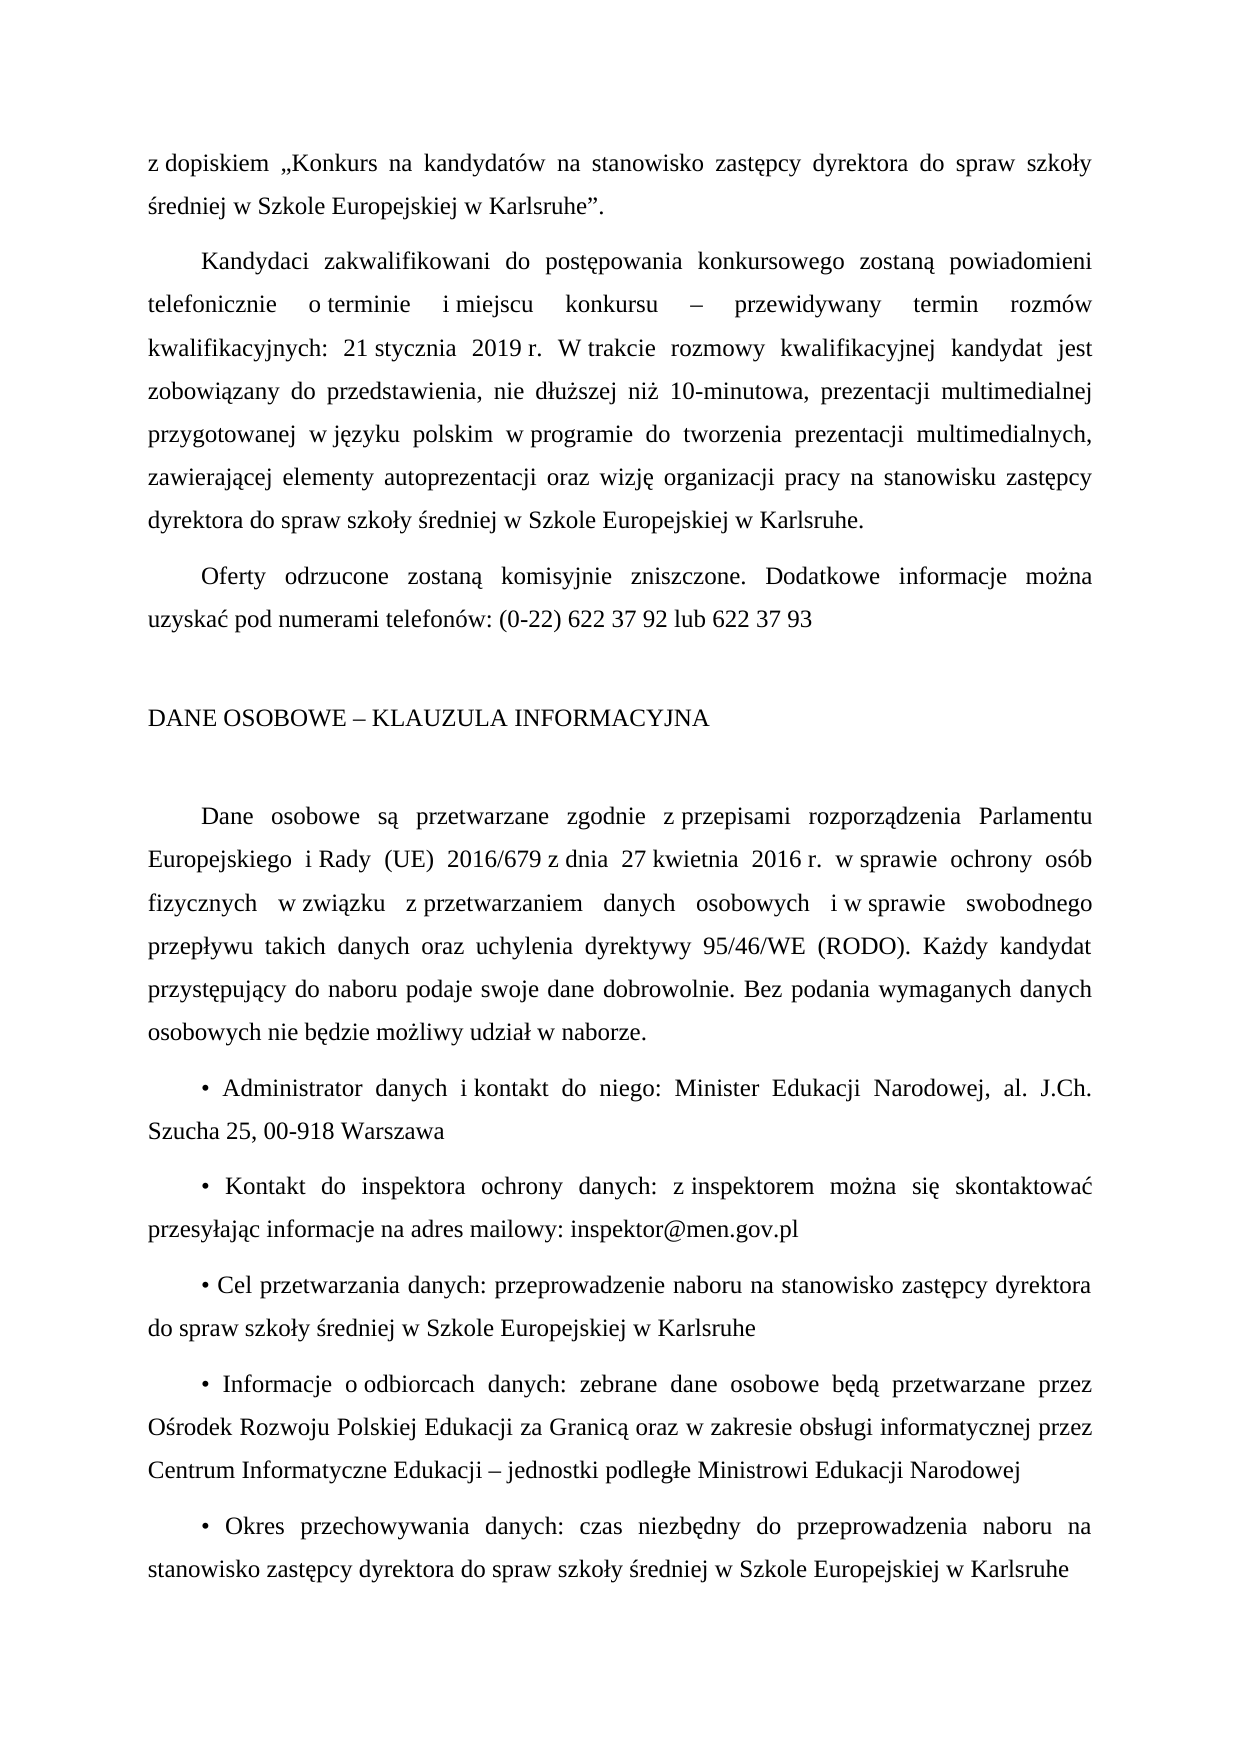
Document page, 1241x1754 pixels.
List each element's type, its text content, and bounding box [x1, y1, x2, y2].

text Dane osobowe są przetwarzane zgodnie z przepisami rozporządzenia Parlamentu Europejskiego i Rady (UE) 2016/679 z dnia 27 kwietnia 2016 r. w sprawie ochrony osób fizycznych w związku z przetwarzaniem danych osobowych i w sprawie swobodnego przepływu takich danych oraz uchylenia dyrektywy 95/46/WE (RODO). Każdy kandydat przystępujący do naboru podaje swoje dane dobrowolnie. Bez podania wymaganych danych osobowych nie będzie możliwy udział w naborze. [148, 801, 1093, 1046]
text • Informacje o odbiorcach danych: zebrane dane osobowe będą przetwarzane przez Ośrodek Rozwoju Polskiej Edukacji za Granicą oraz w zakresie obsługi informatycznej przez Centrum Informatyczne Edukacji – jednostki podległe Ministrowi Edukacji Narodowej [148, 1369, 1093, 1484]
text • Administrator danych i kontakt do niego: Minister Edukacji Narodowej, al. J.Ch. Szucha 25, 00-918 Warszawa [148, 1073, 1093, 1144]
text Oferty odrzucone zostaną komisyjnie zniszczone. Dodatkowe informacje można uzyskać pod numerami telefonów: (0-22) 622 37 92 lub 622 37 93 [148, 561, 1093, 633]
text DANE OSOBOWE – KLAUZULA INFORMACYJNA [148, 703, 1093, 731]
text Kandydaci zakwalifikowani do postępowania konkursowego zostaną powiadomieni telefonicznie o terminie i miejscu konkursu – przewidywany termin rozmów kwalifikacyjnych: 21 stycznia 2019 r. W trakcie rozmowy kwalifikacyjnej kandydat jest zobowiązany do przedstawienia, nie dłuższej niż 10-minutowa, prezentacji multimedialnej przygotowanej w języku polskim w programie do tworzenia prezentacji multimedialnych, zawierającej elementy autoprezentacji oraz wizję organizacji pracy na stanowisku zastępcy dyrektora do spraw szkoły średniej w Szkole Europejskiej w Karlsruhe. [148, 246, 1093, 534]
text • Kontakt do inspektora ochrony danych: z inspektorem można się skontaktować przesyłając informacje na adres mailowy: inspektor@men.gov.pl [148, 1171, 1093, 1243]
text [148, 148, 1093, 219]
text • Okres przechowywania danych: czas niezbędny do przeprowadzenia naboru na stanowisko zastępcy dyrektora do spraw szkoły średniej w Szkole Europejskiej w Karlsruhe [148, 1511, 1093, 1583]
text • Cel przetwarzania danych: przeprowadzenie naboru na stanowisko zastępcy dyrektora do spraw szkoły średniej w Szkole Europejskiej w Karlsruhe [148, 1270, 1093, 1342]
